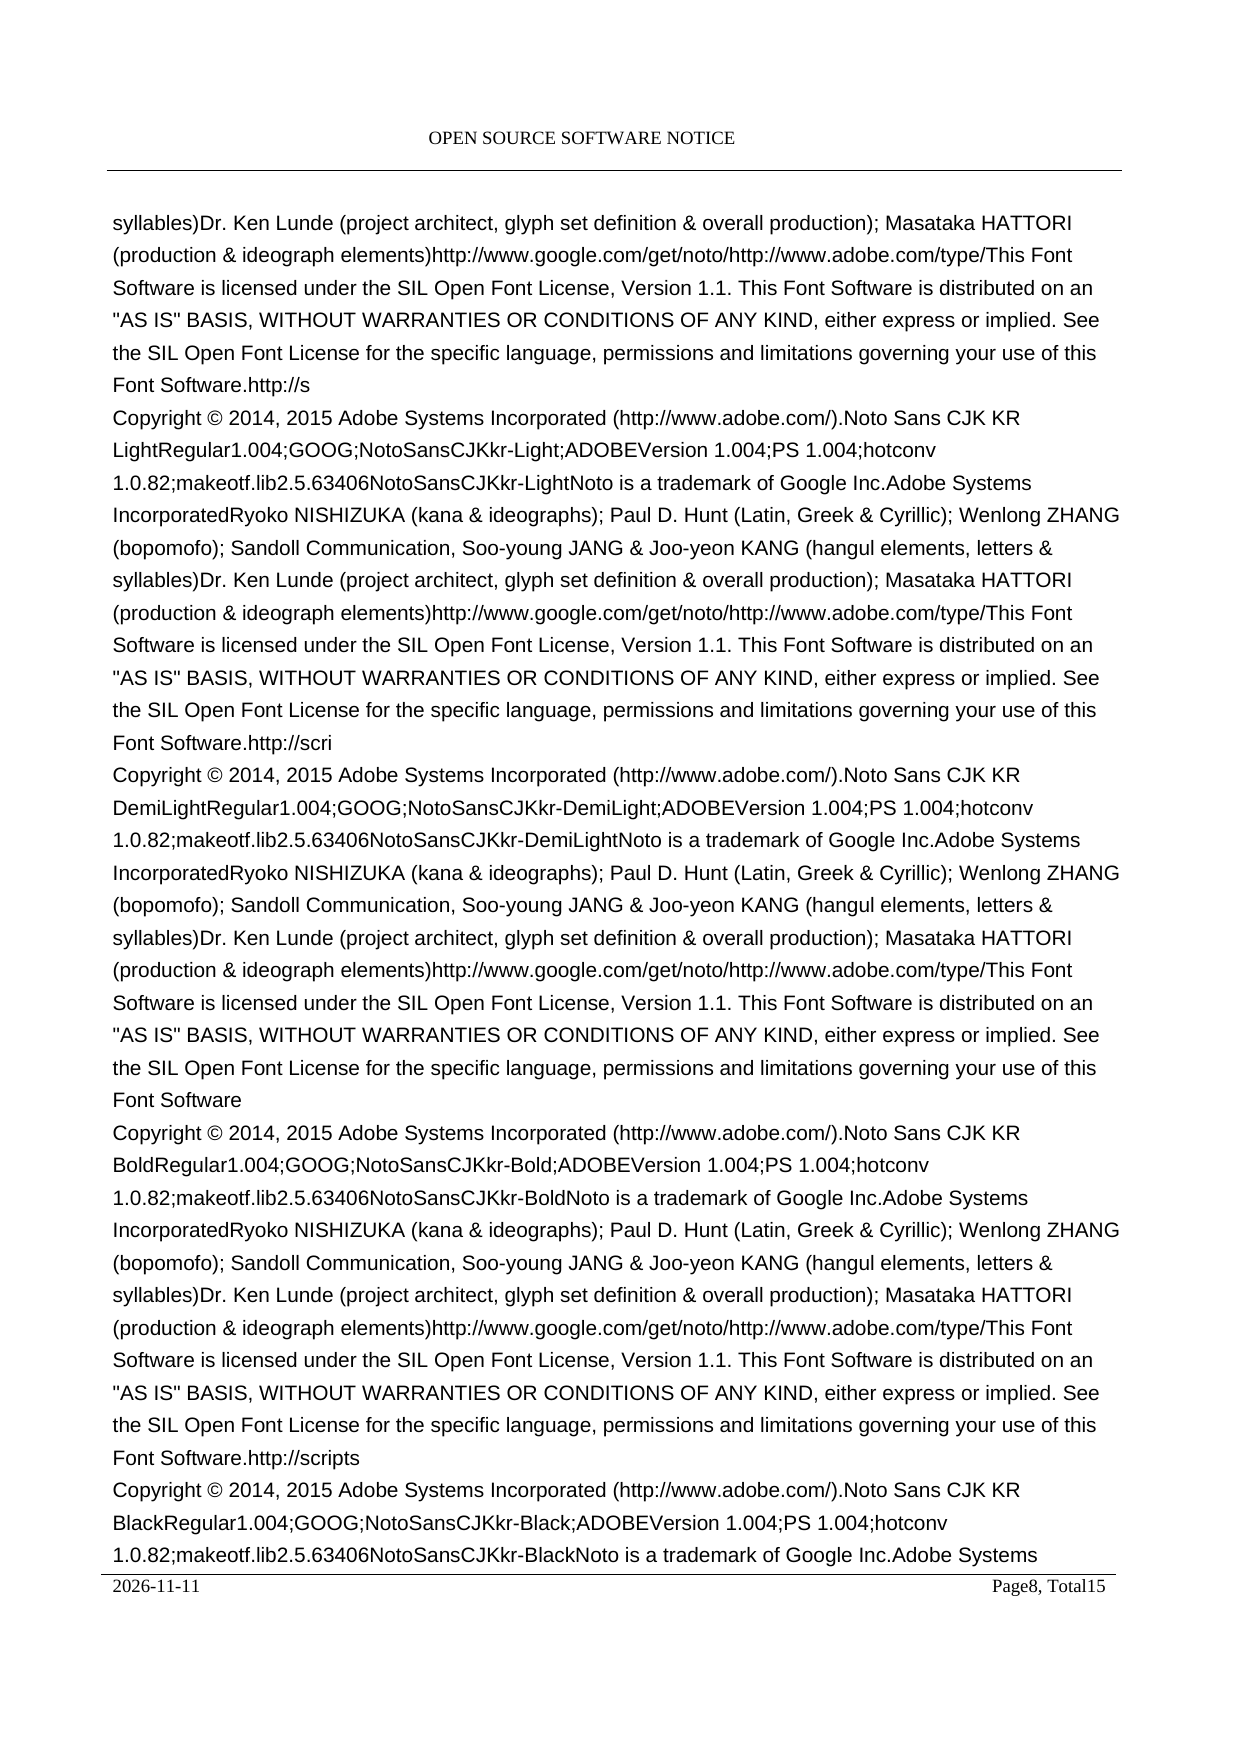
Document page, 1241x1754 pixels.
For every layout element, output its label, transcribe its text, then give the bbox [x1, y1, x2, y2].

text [112, 206, 1128, 401]
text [112, 1474, 1128, 1571]
text Copyright © 2014, 2015 Adobe Systems Incorporated (http://www.adobe.com/).Noto Sans CJK KR DemiLightRegular1.004;GOOG;NotoSansCJKkr-DemiLight;ADOBEVersion 1.004;PS 1.004;hotconv 1.0.82;makeotf.lib2.5.63406NotoSansCJKkr-DemiLightNoto is a trademark of Google Inc.Adobe Systems IncorporatedRyoko NISHIZUKA (kana & ideographs); Paul D. Hunt (Latin, Greek & Cyrillic); Wenlong ZHANG (bopomofo); Sandoll Communication, Soo-young JANG & Joo-yeon KANG (hangul elements, letters & syllables)Dr. Ken Lunde (project architect, glyph set definition & overall production); Masataka HATTORI (production & ideograph elements)http://www.google.com/get/noto/http://www.adobe.com/type/This Font Software is licensed under the SIL Open Font License, Version 1.1. This Font Software is distributed on an "AS IS" BASIS, WITHOUT WARRANTIES OR CONDITIONS OF ANY KIND, either express or implied. See the SIL Open Font License for the specific language, permissions and limitations governing your use of this Font Software [112, 759, 1128, 1116]
text Copyright © 2014, 2015 Adobe Systems Incorporated (http://www.adobe.com/).Noto Sans CJK KR BoldRegular1.004;GOOG;NotoSansCJKkr-Bold;ADOBEVersion 1.004;PS 1.004;hotconv 1.0.82;makeotf.lib2.5.63406NotoSansCJKkr-BoldNoto is a trademark of Google Inc.Adobe Systems IncorporatedRyoko NISHIZUKA (kana & ideographs); Paul D. Hunt (Latin, Greek & Cyrillic); Wenlong ZHANG (bopomofo); Sandoll Communication, Soo-young JANG & Joo-yeon KANG (hangul elements, letters & syllables)Dr. Ken Lunde (project architect, glyph set definition & overall production); Masataka HATTORI (production & ideograph elements)http://www.google.com/get/noto/http://www.adobe.com/type/This Font Software is licensed under the SIL Open Font License, Version 1.1. This Font Software is distributed on an "AS IS" BASIS, WITHOUT WARRANTIES OR CONDITIONS OF ANY KIND, either express or implied. See the SIL Open Font License for the specific language, permissions and limitations governing your use of this Font Software.http://scripts [112, 1116, 1128, 1474]
text Copyright © 2014, 2015 Adobe Systems Incorporated (http://www.adobe.com/).Noto Sans CJK KR LightRegular1.004;GOOG;NotoSansCJKkr-Light;ADOBEVersion 1.004;PS 1.004;hotconv 1.0.82;makeotf.lib2.5.63406NotoSansCJKkr-LightNoto is a trademark of Google Inc.Adobe Systems IncorporatedRyoko NISHIZUKA (kana & ideographs); Paul D. Hunt (Latin, Greek & Cyrillic); Wenlong ZHANG (bopomofo); Sandoll Communication, Soo-young JANG & Joo-yeon KANG (hangul elements, letters & syllables)Dr. Ken Lunde (project architect, glyph set definition & overall production); Masataka HATTORI (production & ideograph elements)http://www.google.com/get/noto/http://www.adobe.com/type/This Font Software is licensed under the SIL Open Font License, Version 1.1. This Font Software is distributed on an "AS IS" BASIS, WITHOUT WARRANTIES OR CONDITIONS OF ANY KIND, either express or implied. See the SIL Open Font License for the specific language, permissions and limitations governing your use of this Font Software.http://scri [112, 401, 1128, 759]
